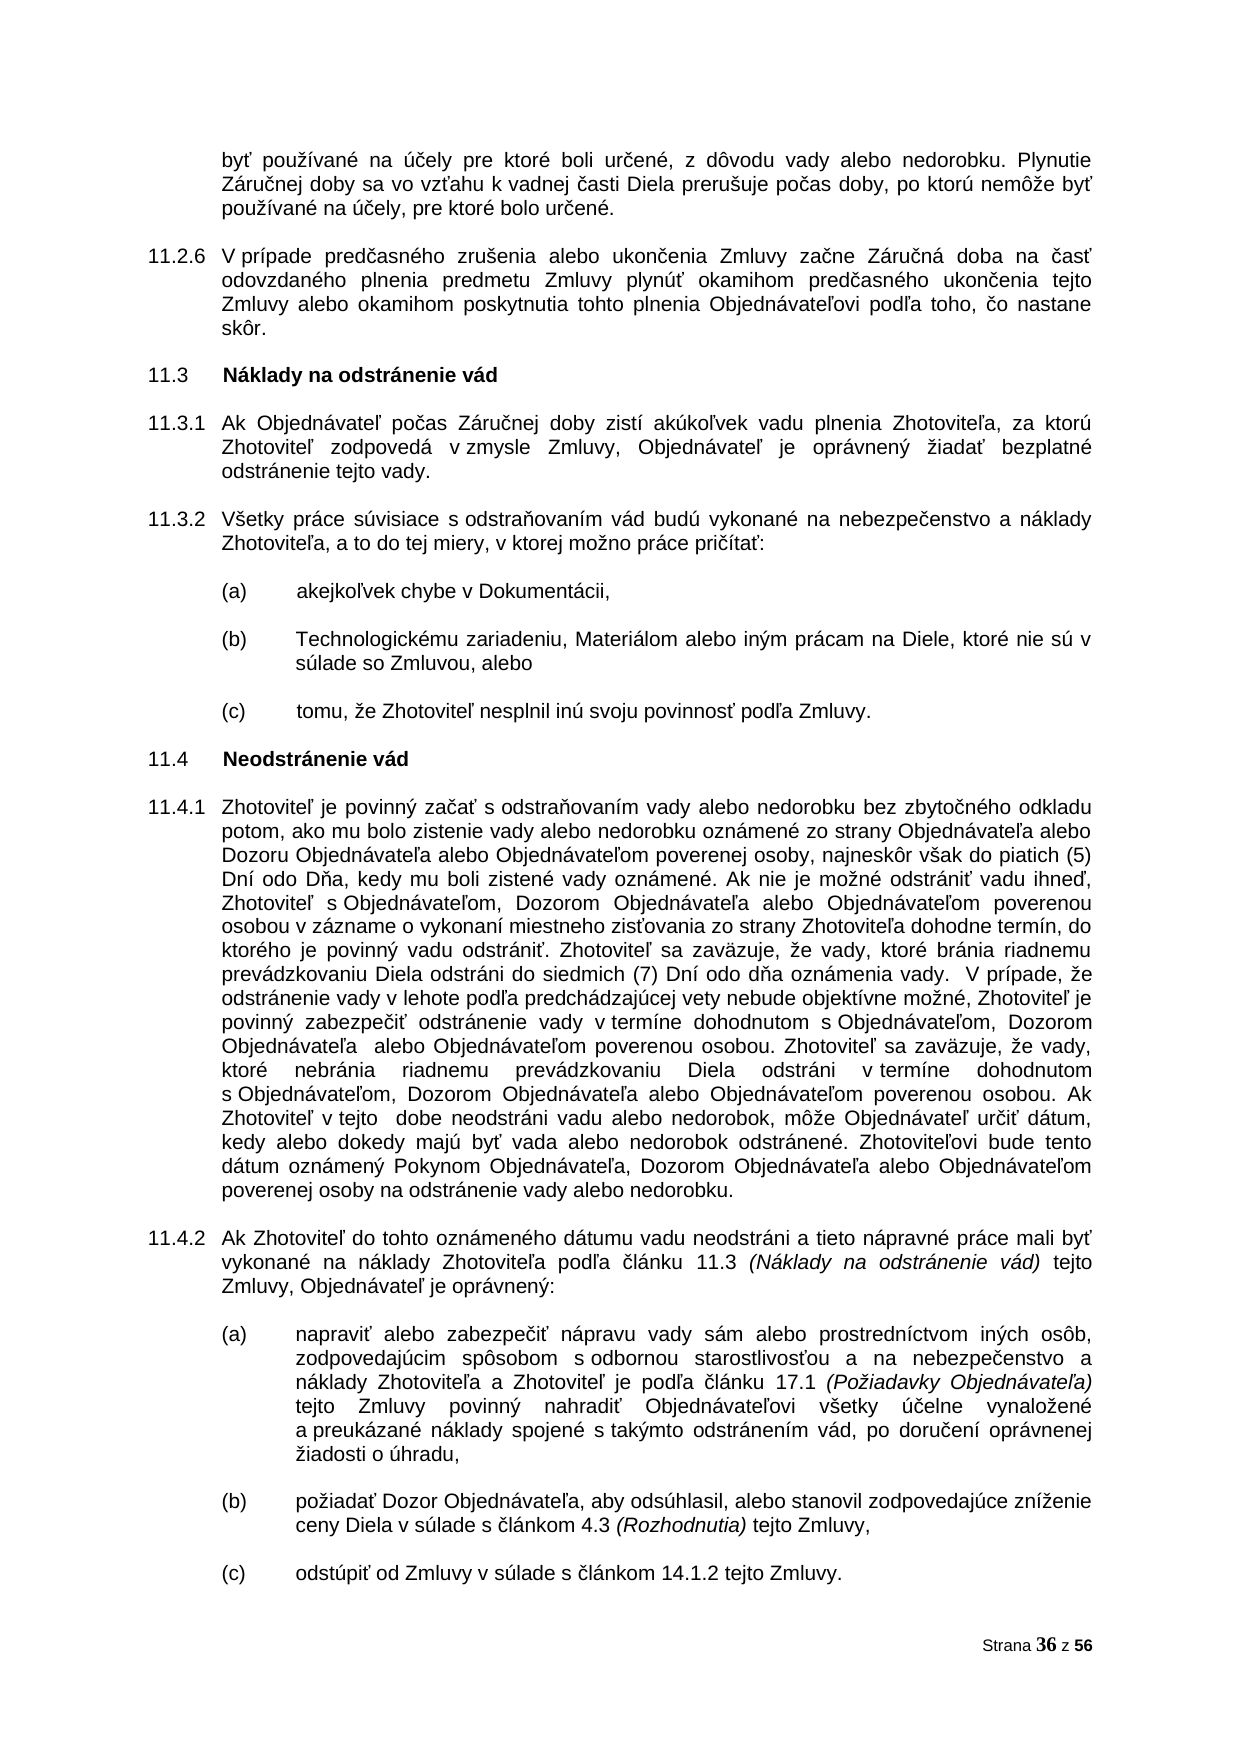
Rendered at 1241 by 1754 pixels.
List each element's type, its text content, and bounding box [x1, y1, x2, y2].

list V prípade predčasného zrušenia alebo ukončenia Zmluvy začne Záručná doba na časť odovzdaného plnenia predmetu Zmluvy plynúť okamihom predčasného ukončenia tejto Zmluvy alebo okamihom poskytnutia tohto plnenia Objednávateľovi podľa toho, čo nastane skôr. [148, 243, 1093, 339]
list Ak Zhotoviteľ do tohto oznámeného dátumu vadu neodstráni a tieto nápravné práce mali byť vykonané na náklady Zhotoviteľa podľa článku 11.3 (Náklady na odstránenie vád) tejto Zmluvy, Objednávateľ je oprávnený: [148, 1226, 1093, 1298]
list požiadať Dozor Objednávateľa, aby odsúhlasil, alebo stanovil zodpovedajúce zníženie ceny Diela v súlade s článkom 4.3 (Rozhodnutia) tejto Zmluvy, [221, 1489, 1093, 1537]
list akejkoľvek chybe v Dokumentácii, [221, 579, 1093, 603]
list Neodstránenie vád [148, 747, 1093, 771]
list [148, 148, 1093, 219]
list napraviť alebo zabezpečiť nápravu vady sám alebo prostredníctvom iných osôb, zodpovedajúcim spôsobom s odbornou starostlivosťou a na nebezpečenstvo a náklady Zhotoviteľa a Zhotoviteľ je podľa článku 17.1 (Požiadavky Objednávateľa) tejto Zmluvy povinný nahradiť Objednávateľovi všetky účelne vynaložené a preukázané náklady spojené s takýmto odstránením vád, po doručení oprávnenej žiadosti o úhradu, [221, 1322, 1093, 1465]
list tomu, že Zhotoviteľ nesplnil inú svoju povinnosť podľa Zmluvy. [221, 699, 1093, 723]
list Náklady na odstránenie vád [148, 363, 1093, 387]
list Všetky práce súvisiace s odstraňovaním vád budú vykonané na nebezpečenstvo a náklady Zhotoviteľa, a to do tej miery, v ktorej možno práce pričítať: [148, 507, 1093, 555]
list Technologickému zariadeniu, Materiálom alebo iným prácam na Diele, ktoré nie sú v súlade so Zmluvou, alebo [221, 627, 1093, 675]
list Ak Objednávateľ počas Záručnej doby zistí akúkoľvek vadu plnenia Zhotoviteľa, za ktorú Zhotoviteľ zodpovedá v zmysle Zmluvy, Objednávateľ je oprávnený žiadať bezplatné odstránenie tejto vady. [148, 411, 1093, 483]
list Zhotoviteľ je povinný začať s odstraňovaním vady alebo nedorobku bez zbytočného odkladu potom, ako mu bolo zistenie vady alebo nedorobku oznámené zo strany Objednávateľa alebo Dozoru Objednávateľa alebo Objednávateľom poverenej osoby, najneskôr však do piatich (5) Dní odo Dňa, kedy mu boli zistené vady oznámené. Ak nie je možné odstrániť vadu ihneď, Zhotoviteľ s Objednávateľom, Dozorom Objednávateľa alebo Objednávateľom poverenou osobou v zázname o vykonaní miestneho zisťovania zo strany Zhotoviteľa dohodne termín, do ktorého je povinný vadu odstrániť. Zhotoviteľ sa zaväzuje, že vady, ktoré bránia riadnemu prevádzkovaniu Diela odstráni do siedmich (7) Dní odo dňa oznámenia vady. V prípade, že odstránenie vady v lehote podľa predchádzajúcej vety nebude objektívne možné, Zhotoviteľ je povinný zabezpečiť odstránenie vady v termíne dohodnutom s Objednávateľom, Dozorom Objednávateľa alebo Objednávateľom poverenou osobou. Zhotoviteľ sa zaväzuje, že vady, ktoré nebránia riadnemu prevádzkovaniu Diela odstráni v termíne dohodnutom s Objednávateľom, Dozorom Objednávateľa alebo Objednávateľom poverenou osobou. Ak Zhotoviteľ v tejto dobe neodstráni vadu alebo nedorobok, môže Objednávateľ určiť dátum, kedy alebo dokedy majú byť vada alebo nedorobok odstránené. Zhotoviteľovi bude tento dátum oznámený Pokynom Objednávateľa, Dozorom Objednávateľa alebo Objednávateľom poverenej osoby na odstránenie vady alebo nedorobku. [148, 794, 1093, 1202]
list odstúpiť od Zmluvy v súlade s článkom 14.1.2 tejto Zmluvy. [221, 1561, 1093, 1585]
